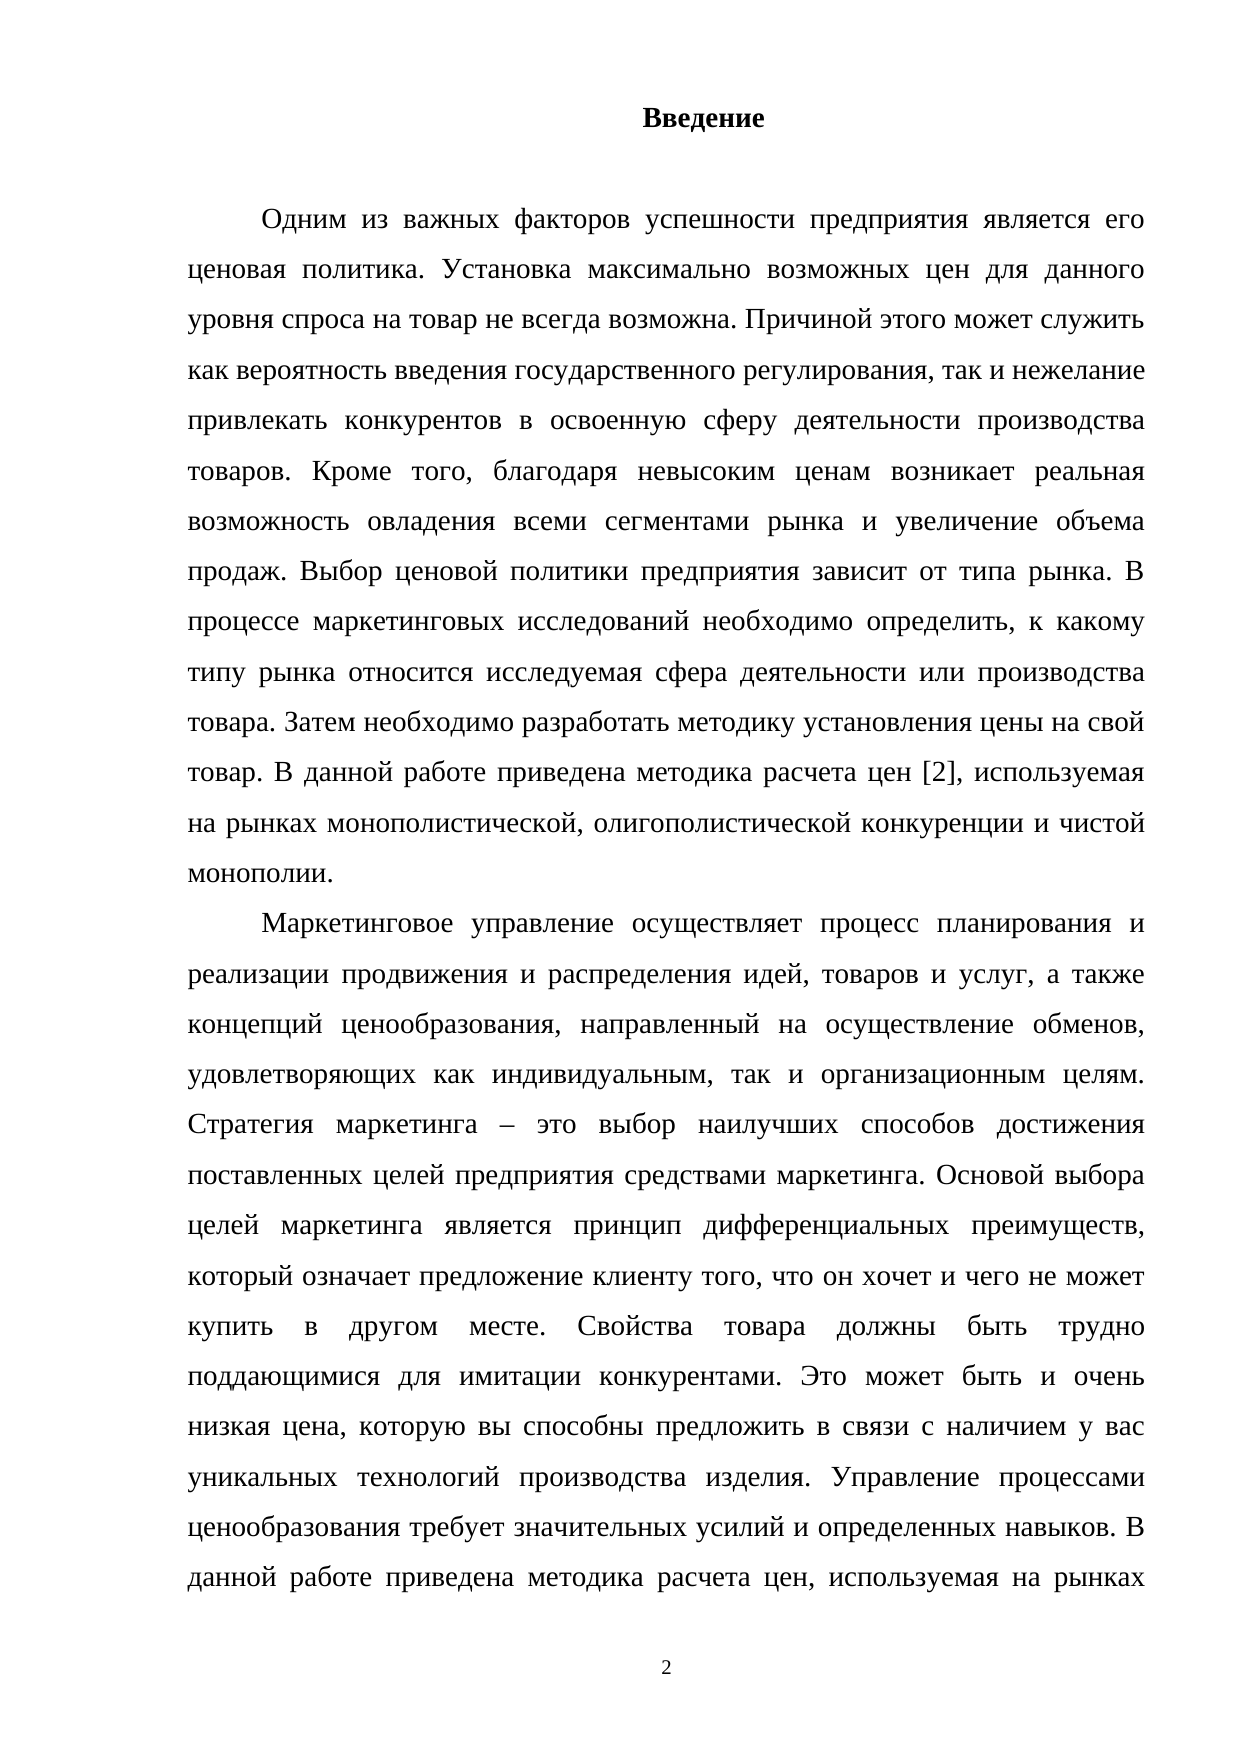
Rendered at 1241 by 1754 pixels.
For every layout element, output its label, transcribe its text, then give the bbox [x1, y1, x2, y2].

text Одним из важных факторов успешности предприятия является его ценовая политика. Установка максимально возможных цен для данного уровня спроса на товар не всегда возможна. Причиной этого может служить как вероятность введения государственного регулирования, так и нежелание привлекать конкурентов в освоенную сферу деятельности производства товаров. Кроме того, благодаря невысоким ценам возникает реальная возможность овладения всеми сегментами рынка и увеличение объема продаж. Выбор ценовой политики предприятия зависит от типа рынка. В процессе маркетинговых исследований необходимо определить, к какому типу рынка относится исследуемая сфера деятельности или производства товара. Затем необходимо разработать методику установления цены на свой товар. В данной работе приведена методика расчета цен [2], используемая на рынках монополистической, олигополистической конкуренции и чистой монополии. [187, 201, 1146, 889]
text Введение [187, 100, 1146, 134]
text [187, 905, 1146, 1593]
